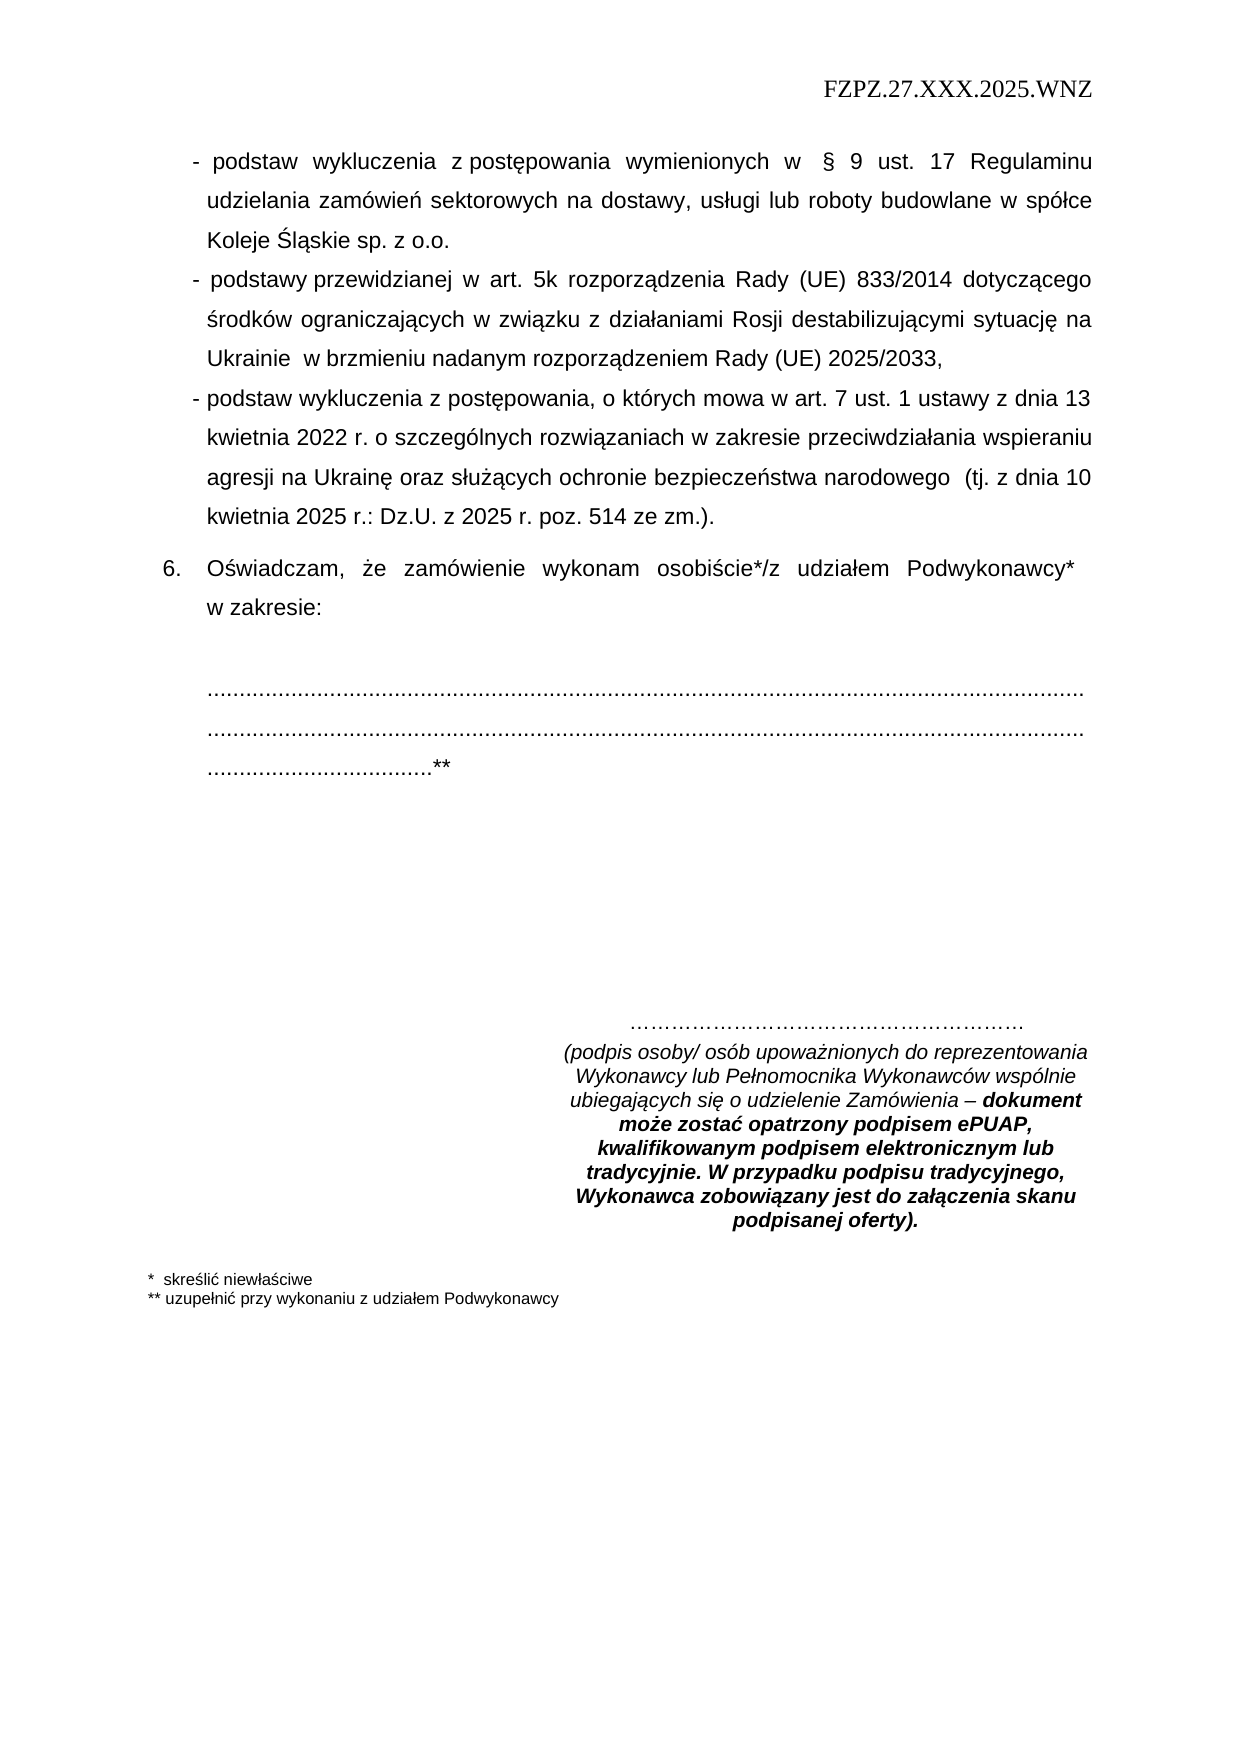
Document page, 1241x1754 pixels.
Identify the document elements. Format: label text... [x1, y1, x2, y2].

text ………………………………………………… [561, 1010, 1093, 1034]
text - podstaw wykluczenia z postępowania, o których mowa w art. 7 ust. 1 ustawy z dnia 13 kwietnia 2022 r. o szczególnych rozwiązaniach w zakresie przeciwdziałania wspieraniu agresji na Ukrainę oraz służących ochronie bezpieczeństwa narodowego (tj. z dnia 10 kwietnia 2025 r.: Dz.U. z 2025 r. poz. 514 ze zm.). [192, 384, 1093, 529]
text - podstaw wykluczenia z postępowania wymienionych w § 9 ust. 17 Regulaminu udzielania zamówień sektorowych na dostawy, usługi lub roboty budowlane w spółce Koleje Śląskie sp. z o.o. [192, 148, 1093, 253]
text ** uzupełnić przy wykonaniu z udziałem Podwykonawcy [148, 1289, 1093, 1308]
text - podstawy przewidzianej w art. 5k rozporządzenia Rady (UE) 833/2014 dotyczącego środków ograniczających w związku z działaniami Rosji destabilizującymi sytuację na Ukrainie w brzmieniu nadanym rozporządzeniem Rady (UE) 2025/2033, [192, 266, 1093, 371]
list ...................................................................................................................................................................................................................................................................................................................** [192, 634, 1093, 780]
list Oświadczam, że zamówienie wykonam osobiście*/z udziałem Podwykonawcy* w zakresie: [162, 555, 1093, 621]
text * skreślić niewłaściwe [148, 1270, 1093, 1289]
text (podpis osoby/ osób upoważnionych do reprezentowania Wykonawcy lub Pełnomocnika Wykonawców wspólnie ubiegających się o udzielenie Zamówienia – dokument może zostać opatrzony podpisem ePUAP, kwalifikowanym podpisem elektronicznym lub tradycyjnie. W przypadku podpisu tradycyjnego, Wykonawca zobowiązany jest do załączenia skanu podpisanej oferty). [561, 1040, 1093, 1232]
